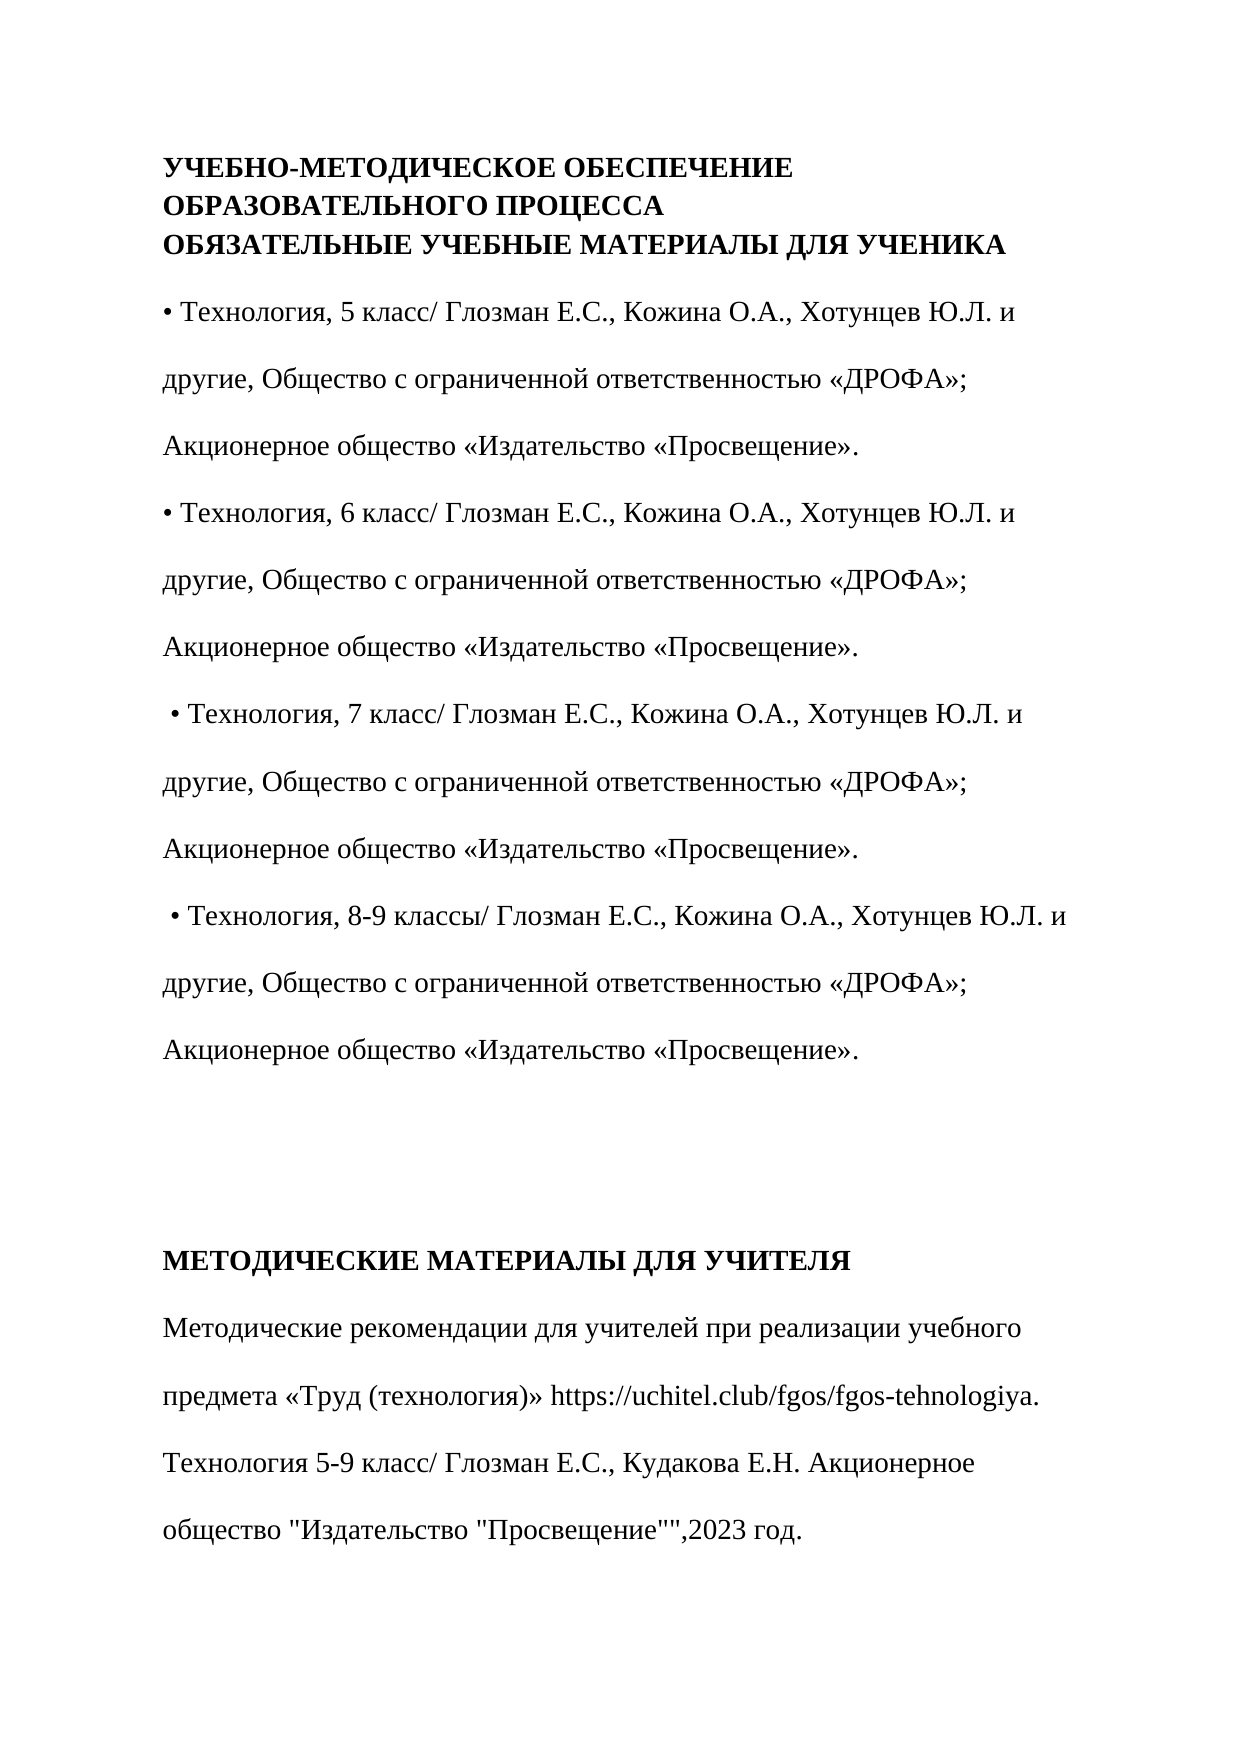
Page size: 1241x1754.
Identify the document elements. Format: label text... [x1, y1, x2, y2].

text ОБЯЗАТЕЛЬНЫЕ УЧЕБНЫЕ МАТЕРИАЛЫ ДЛЯ УЧЕНИКА [162, 227, 1090, 261]
text УЧЕБНО-МЕТОДИЧЕСКОЕ ОБЕСПЕЧЕНИЕ ОБРАЗОВАТЕЛЬНОГО ПРОЦЕССА [162, 150, 1090, 222]
text МЕТОДИЧЕСКИЕ МАТЕРИАЛЫ ДЛЯ УЧИТЕЛЯ [162, 1243, 1090, 1277]
text ‌Технология 5-9 класс/ Глозман Е.С., Кудакова Е.Н. Акционерное общество "Издательство "Просвещение"",2023 год‌​. [162, 1445, 1090, 1545]
text Методические рекомендации для учителей при реализации учебного предмета «Труд (технология)» https://uchitel.club/fgos/fgos-tehnologiya. [162, 1311, 1090, 1411]
text • Технология, 5 класс/ Глозман Е.С., Кожина О.А., Хотунцев Ю.Л. и другие, Общество с ограниченной ответственностью «ДРОФА»; Акционерное общество «Издательство «Просвещение». [162, 294, 1090, 462]
text ‌• Технология, 6 класс/ Глозман Е.С., Кожина О.А., Хотунцев Ю.Л. и другие, Общество с ограниченной ответственностью «ДРОФА»; Акционерное общество «Издательство «Просвещение». • Технология, 7 класс/ Глозман Е.С., Кожина О.А., Хотунцев Ю.Л. и другие, Общество с ограниченной ответственностью «ДРОФА»; Акционерное общество «Издательство «Просвещение». • Технология, 8-9 классы/ Глозман Е.С., Кожина О.А., Хотунцев Ю.Л. и другие, Общество с ограниченной ответственностью «ДРОФА»; Акционерное общество «Издательство «Просвещение»‌​. [162, 495, 1090, 1066]
